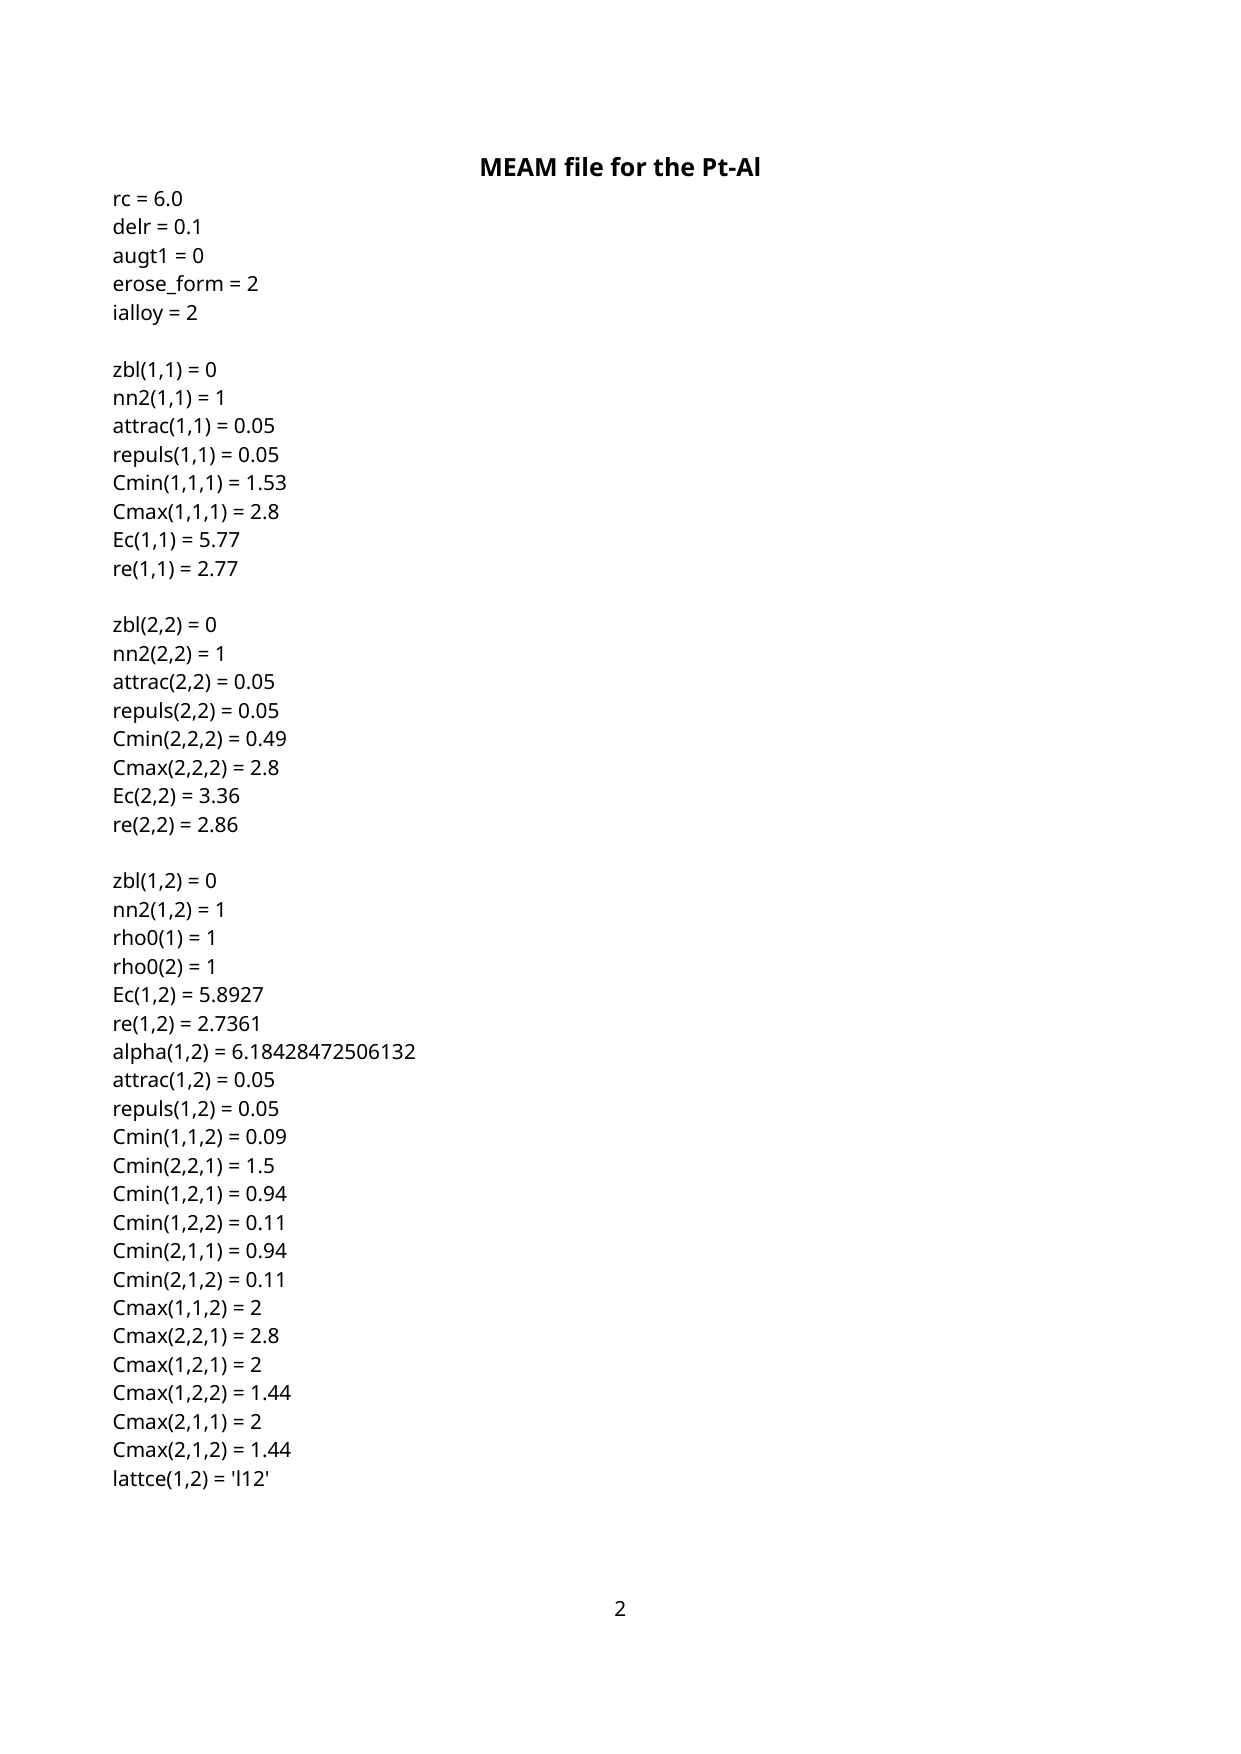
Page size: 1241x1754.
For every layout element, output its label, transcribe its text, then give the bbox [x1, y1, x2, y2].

text erose_form = 2 [112, 269, 1128, 298]
text Cmin(1,2,1) = 0.94 [112, 1179, 1128, 1208]
text Ec(1,1) = 5.77 [112, 525, 1128, 554]
text Ec(1,2) = 5.8927 [112, 980, 1128, 1009]
text Cmin(2,2,2) = 0.49 [112, 724, 1128, 753]
text Cmin(1,2,2) = 0.11 [112, 1208, 1128, 1236]
text lattce(1,2) = 'l12' [112, 1464, 1128, 1492]
text Cmin(2,2,1) = 1.5 [112, 1151, 1128, 1179]
text zbl(1,2) = 0 [112, 867, 1128, 895]
text MEAM file for the Pt-Al [112, 150, 1128, 184]
text ialloy = 2 [112, 298, 1128, 326]
text nn2(2,2) = 1 [112, 639, 1128, 667]
text rho0(1) = 1 [112, 923, 1128, 952]
text zbl(1,1) = 0 [112, 355, 1128, 383]
text Cmax(2,1,1) = 2 [112, 1407, 1128, 1435]
text Ec(2,2) = 3.36 [112, 781, 1128, 810]
text re(1,1) = 2.77 [112, 554, 1128, 582]
text rc = 6.0 [112, 184, 1128, 212]
text Cmax(2,2,1) = 2.8 [112, 1322, 1128, 1350]
text rho0(2) = 1 [112, 952, 1128, 980]
text attrac(1,2) = 0.05 [112, 1066, 1128, 1094]
text alpha(1,2) = 6.18428472506132 [112, 1037, 1128, 1066]
text attrac(1,1) = 0.05 [112, 412, 1128, 440]
text Cmax(2,1,2) = 1.44 [112, 1435, 1128, 1464]
text Cmax(1,1,1) = 2.8 [112, 497, 1128, 525]
text repuls(2,2) = 0.05 [112, 696, 1128, 724]
text repuls(1,1) = 0.05 [112, 440, 1128, 468]
text re(1,2) = 2.7361 [112, 1009, 1128, 1037]
text Cmin(2,1,2) = 0.11 [112, 1265, 1128, 1293]
text Cmin(1,1,2) = 0.09 [112, 1122, 1128, 1151]
text attrac(2,2) = 0.05 [112, 667, 1128, 696]
text Cmax(1,2,2) = 1.44 [112, 1378, 1128, 1407]
text Cmax(2,2,2) = 2.8 [112, 753, 1128, 781]
text zbl(2,2) = 0 [112, 611, 1128, 639]
text Cmax(1,2,1) = 2 [112, 1350, 1128, 1378]
text nn2(1,2) = 1 [112, 895, 1128, 923]
text re(2,2) = 2.86 [112, 810, 1128, 838]
text Cmin(1,1,1) = 1.53 [112, 468, 1128, 497]
text nn2(1,1) = 1 [112, 383, 1128, 412]
text Cmax(1,1,2) = 2 [112, 1293, 1128, 1322]
text augt1 = 0 [112, 241, 1128, 269]
text repuls(1,2) = 0.05 [112, 1094, 1128, 1122]
text delr = 0.1 [112, 212, 1128, 241]
text Cmin(2,1,1) = 0.94 [112, 1236, 1128, 1265]
